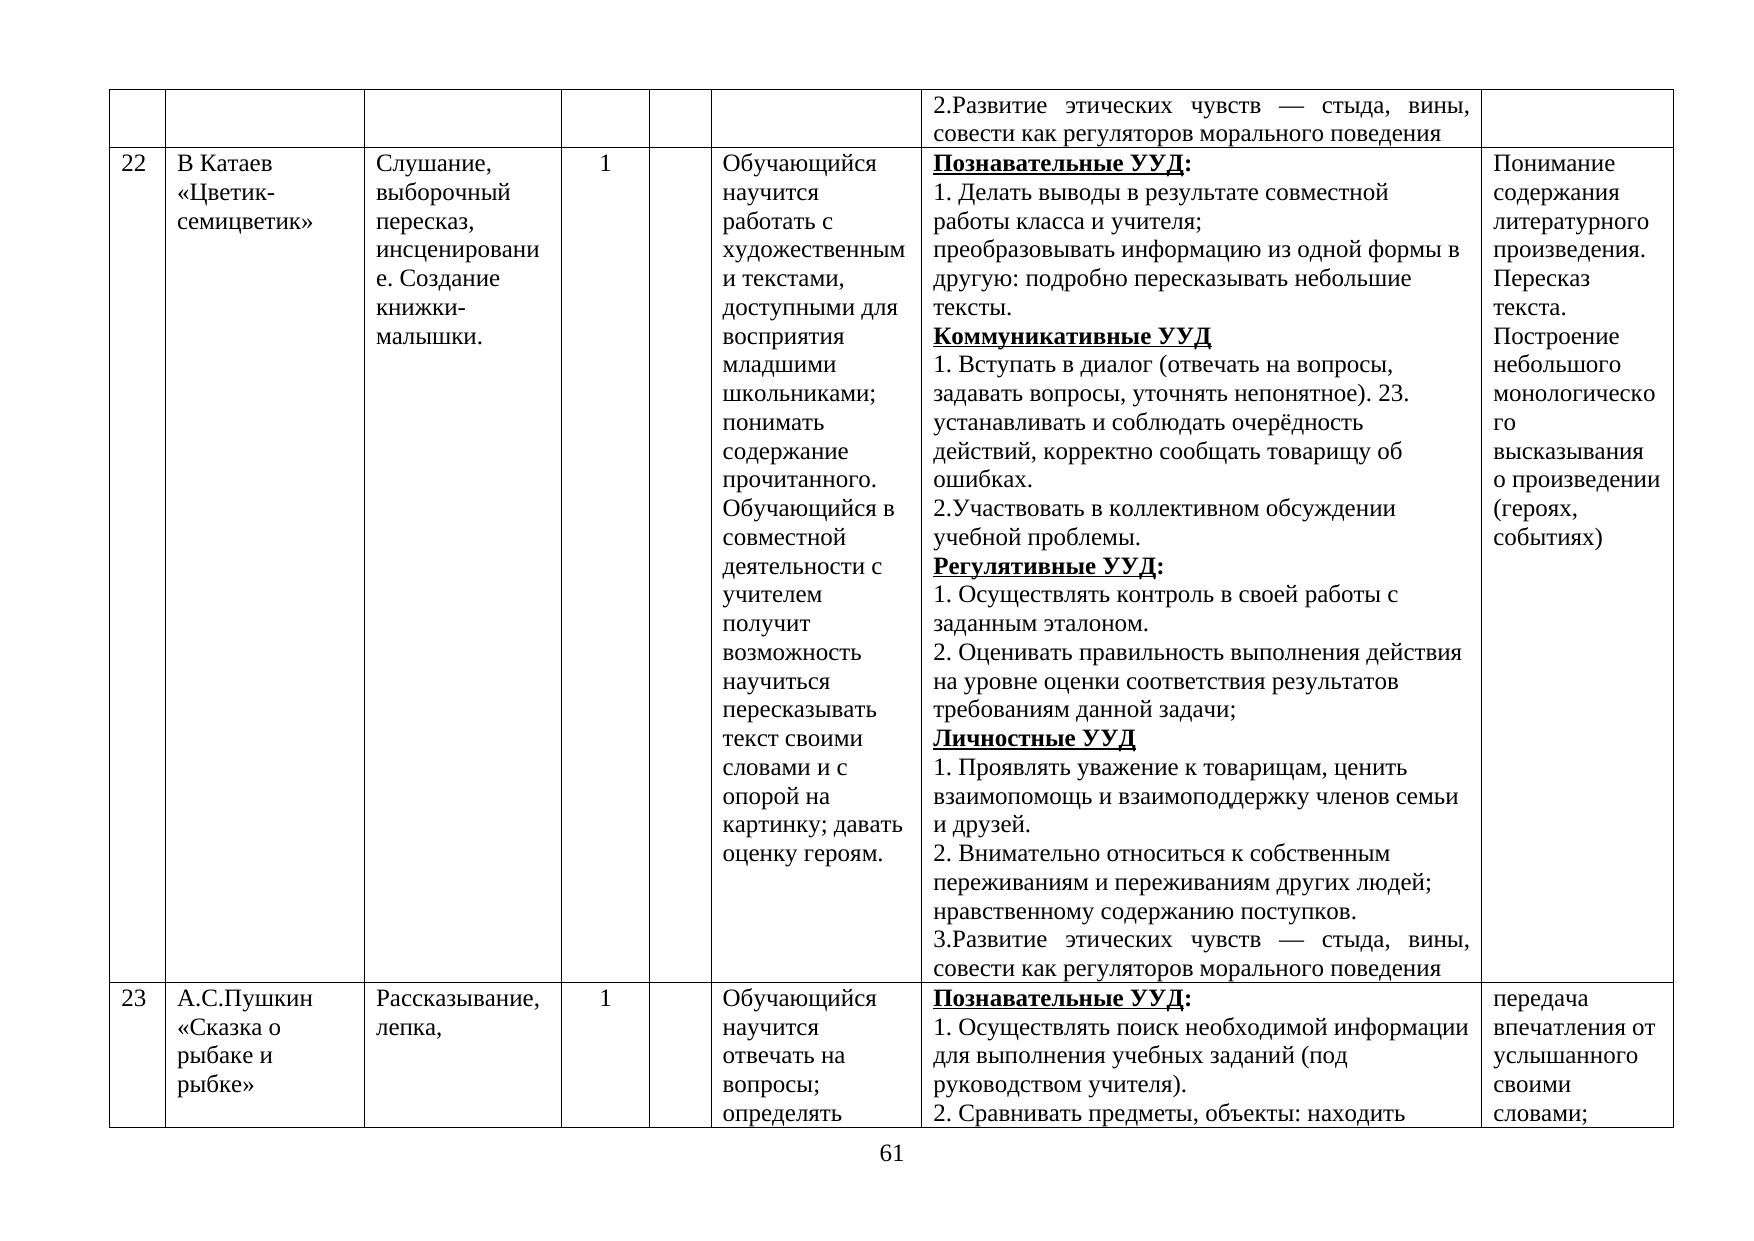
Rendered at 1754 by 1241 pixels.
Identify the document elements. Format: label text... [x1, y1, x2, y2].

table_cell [922, 90, 1481, 147]
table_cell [1482, 983, 1673, 1127]
table_cell 1 [562, 983, 649, 1127]
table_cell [365, 983, 561, 1127]
table_cell Обучающийся научится работать с художественными текстами, доступными для восприятия младшими школьниками; понимать содержание прочитанного. Обучающийся в совместной деятельности с учителем получит возможность научиться пересказывать текст своими словами и с опорой на картинку; давать оценку героям. [712, 148, 921, 982]
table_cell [166, 983, 364, 1127]
table_cell 21 [110, 90, 165, 147]
table_cell Понимание содержания литературного произведения. Пересказ текста. Построение небольшого монологического высказывания о произведении (героях, событиях) [1482, 148, 1673, 982]
table_cell В Катаев «Цветик-семицветик» [166, 148, 364, 982]
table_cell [365, 90, 561, 147]
table_cell 22 [110, 148, 165, 982]
table_cell Познавательные УУД: 1. Делать выводы в результате совместной работы класса и учителя; преобразовывать информацию из одной формы в другую: подробно пересказывать небольшие тексты. Коммуникативные УУД 1. Вступать в диалог (отвечать на вопросы, задавать вопросы, уточнять непонятное). 23. устанавливать и соблюдать очерёдность действий, корректно сообщать товарищу об ошибках. 2.Участвовать в коллективном обсуждении учебной проблемы. Регулятивные УУД: 1. Осуществлять контроль в своей работы с заданным эталоном. 2. Оценивать правильность выполнения действия на уровне оценки соответствия результатов требованиям данной задачи; Личностные УУД 1. Проявлять уважение к товарищам, ценить взаимопомощь и взаимоподдержку членов семьи и друзей. 2. Внимательно относиться к собственным переживаниям и переживаниям других людей; нравственному содержанию поступков. 3.Развитие этических чувств — стыда, вины, совести как регуляторов морального поведения [922, 148, 1481, 982]
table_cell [712, 90, 921, 147]
table_cell 23 [110, 983, 165, 1127]
table_cell Слушание, выборочный пересказ, инсценирование. Создание книжки-малышки. [365, 148, 561, 982]
table_cell [650, 983, 711, 1127]
table_cell [650, 148, 711, 982]
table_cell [712, 983, 921, 1127]
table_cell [166, 90, 364, 147]
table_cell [1482, 90, 1673, 147]
table_cell 1 [562, 90, 649, 147]
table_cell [922, 983, 1481, 1127]
table_cell 1 [562, 148, 649, 982]
table_cell [650, 90, 711, 147]
